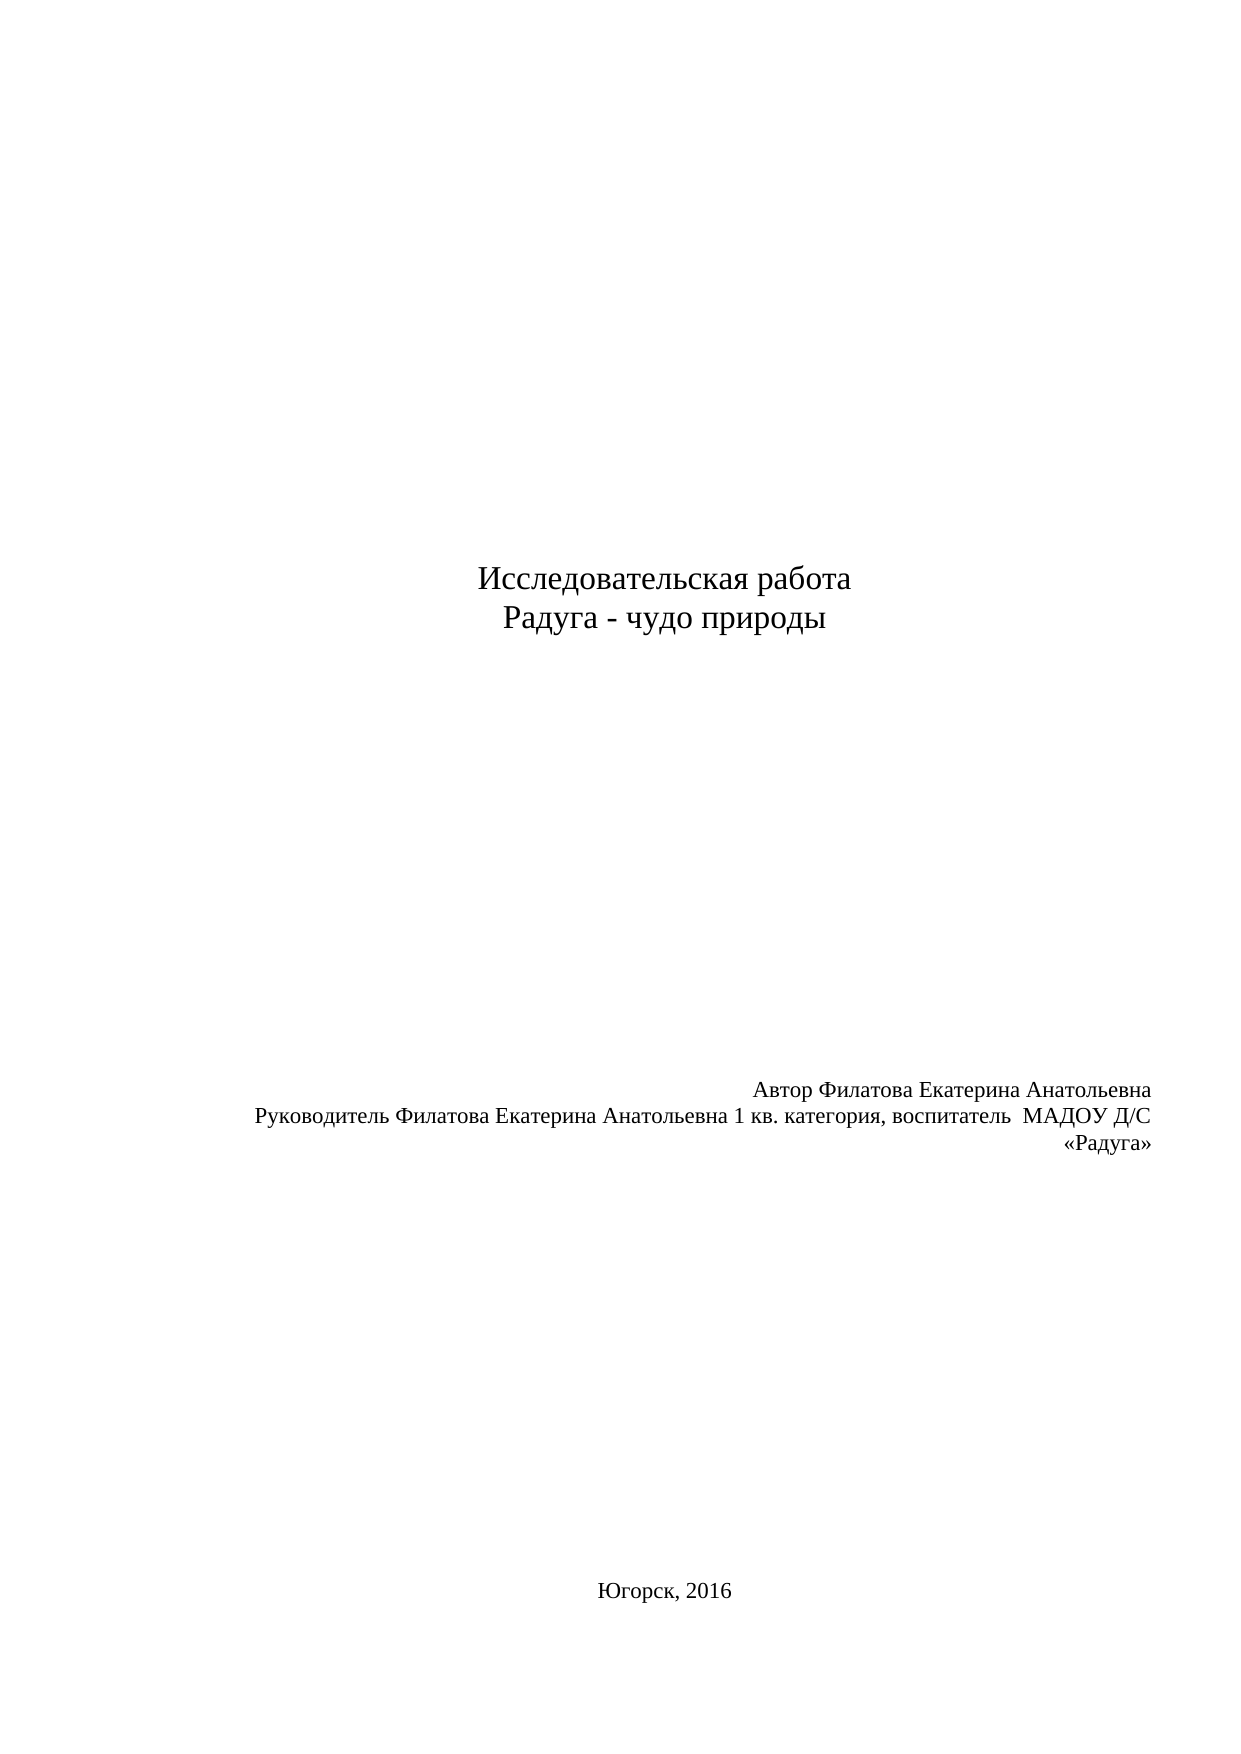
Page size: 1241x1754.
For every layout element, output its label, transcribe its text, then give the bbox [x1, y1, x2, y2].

text Югорск, 2016 [177, 1577, 1152, 1603]
text Руководитель Филатова Екатерина Анатольевна 1 кв. категория, воспитатель МАДОУ Д/С «Радуга» [177, 1102, 1152, 1155]
text Радуга - чудо природы [177, 597, 1152, 635]
text Исследовательская работа [177, 559, 1152, 597]
text Автор Филатова Екатерина Анатольевна [177, 1076, 1152, 1102]
